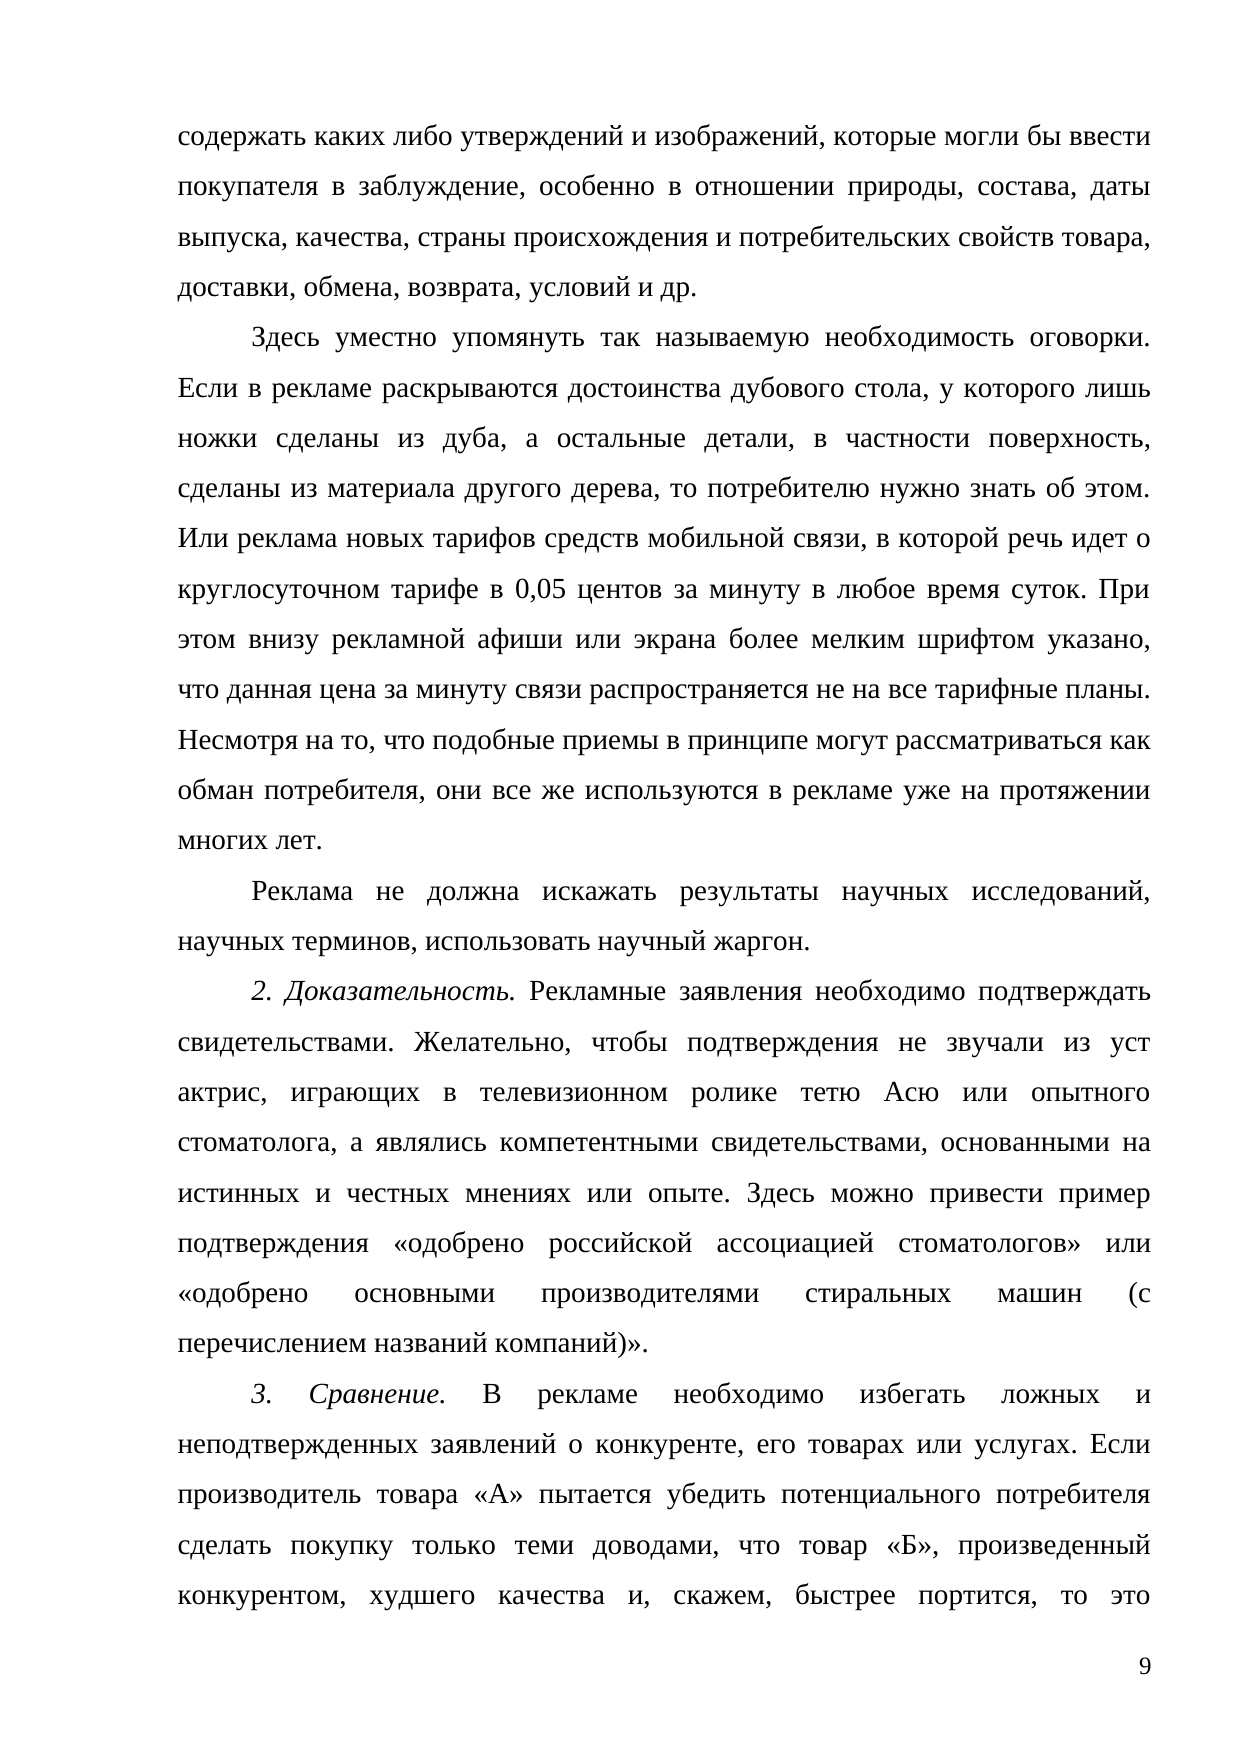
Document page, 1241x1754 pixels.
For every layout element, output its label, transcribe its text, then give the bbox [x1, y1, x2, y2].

text Здесь уместно упомянуть так называемую необходимость оговорки. Если в рекламе раскрываются достоинства дубового стола, у которого лишь ножки сделаны из дуба, а остальные детали, в частности поверхность, сделаны из материала другого дерева, то потребителю нужно знать об этом. Или реклама новых тарифов средств мобильной связи, в которой речь идет о круглосуточном тарифе в 0,05 центов за минуту в любое время суток. При этом внизу рекламной афиши или экрана более мелким шрифтом указано, что данная цена за минуту связи распространяется не на все тарифные планы. Несмотря на то, что подобные приемы в принципе могут рассматриваться как обман потребителя, они все же используются в рекламе уже на протяжении многих лет. [177, 319, 1152, 856]
text Реклама не должна искажать результаты научных исследований, научных терминов, использовать научный жаргон. [177, 873, 1152, 957]
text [177, 1376, 1152, 1611]
text 2. Доказательность. Рекламные заявления необходимо подтверждать свидетельствами. Желательно, чтобы подтверждения не звучали из уст актрис, играющих в телевизионном ролике тетю Асю или опытного стоматолога, а являлись компетентными свидетельствами, основанными на истинных и честных мнениях или опыте. Здесь можно привести пример подтверждения «одобрено российской ассоциацией стоматологов» или «одобрено основными производителями стиральных машин (с перечислением названий компаний)». [177, 973, 1152, 1359]
text 1. Правдивость. Правдивость является одной из важнейших норм. Сущность ее заключается в том, что рекламное послание не должно содержать каких либо утверждений и изображений, которые могли бы ввести покупателя в заблуждение, особенно в отношении природы, состава, даты выпуска, качества, страны происхождения и потребительских свойств товара, доставки, обмена, возврата, условий и др. [177, 118, 1152, 303]
